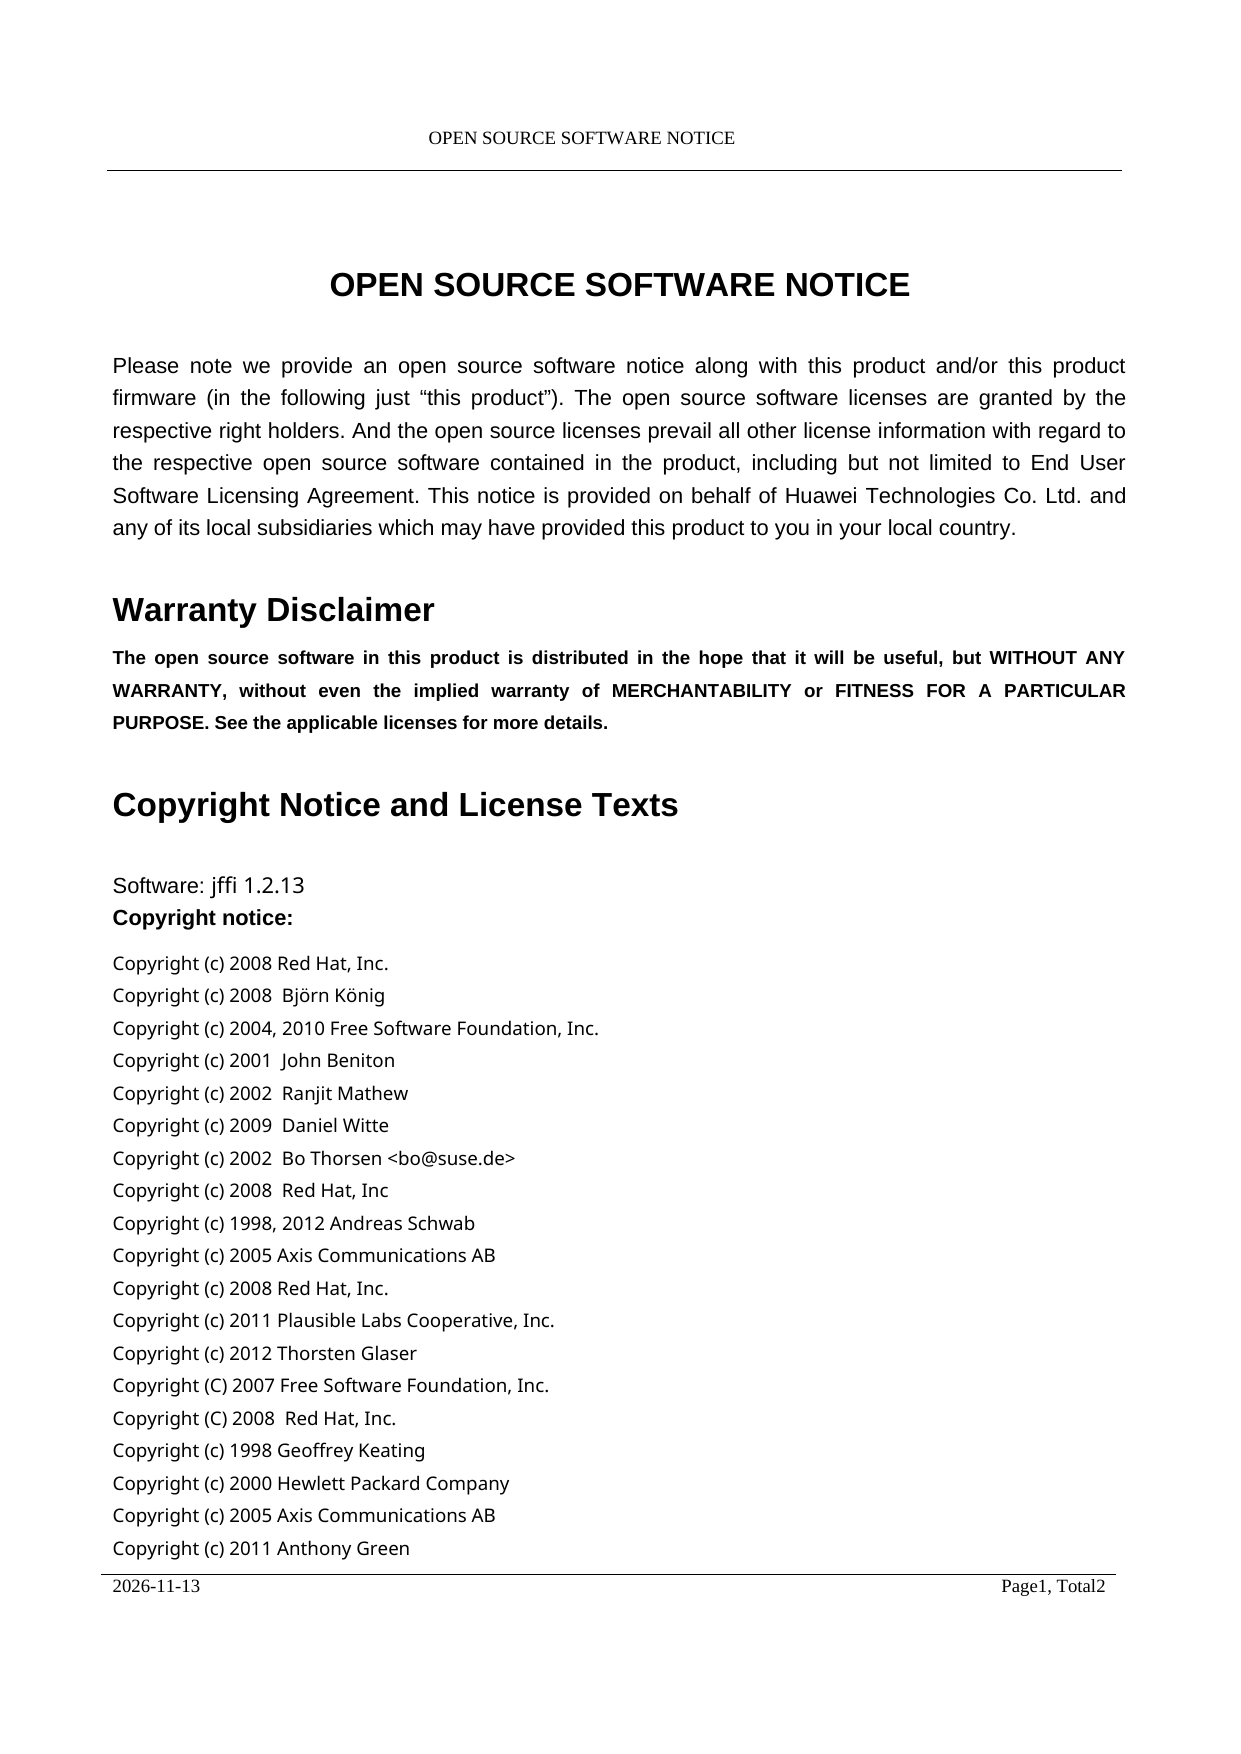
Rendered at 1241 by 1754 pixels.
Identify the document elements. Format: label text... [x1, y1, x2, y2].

text Copyright (c) 2002 Bo Thorsen <bo@suse.de> [112, 1142, 1128, 1174]
text Copyright (c) 2008 Björn König [112, 979, 1128, 1012]
text Software: jffi 1.2.13 [112, 869, 1128, 901]
text Copyright (c) 1998, 2012 Andreas Schwab [112, 1207, 1128, 1239]
text Copyright (c) 2001 John Beniton [112, 1044, 1128, 1077]
text Copyright (c) 2004, 2010 Free Software Foundation, Inc. [112, 1012, 1128, 1044]
text Copyright notice: [112, 901, 1128, 934]
text Copyright (c) 2002 Ranjit Mathew [112, 1077, 1128, 1109]
text OPEN SOURCE SOFTWARE NOTICE [112, 251, 1128, 316]
text Copyright (c) 2008 Red Hat, Inc [112, 1174, 1128, 1207]
text Copyright (c) 1998 Geoffrey Keating [112, 1434, 1128, 1467]
text Copyright (c) 2011 Plausible Labs Cooperative, Inc. [112, 1304, 1128, 1337]
text Warranty Disclaimer [112, 576, 1128, 641]
text Copyright (C) 2007 Free Software Foundation, Inc. [112, 1369, 1128, 1402]
text Copyright (C) 2008 Red Hat, Inc. [112, 1402, 1128, 1434]
text Copyright (c) 2012 Thorsten Glaser [112, 1337, 1128, 1369]
text Copyright (c) 2008 Red Hat, Inc. [112, 1272, 1128, 1304]
text Please note we provide an open source software notice along with this product and/or this product firmware (in the following just “this product”). The open source software licenses are granted by the respective right holders. And the open source licenses prevail all other license information with regard to the respective open source software contained in the product, including but not limited to End User Software Licensing Agreement. This notice is provided on behalf of Huawei Technologies Co. Ltd. and any of its local subsidiaries which may have provided this product to you in your local country. [112, 349, 1128, 544]
text Copyright Notice and License Texts [112, 771, 1128, 836]
text The open source software in this product is distributed in the hope that it will be useful, but WITHOUT ANY WARRANTY, without even the implied warranty of MERCHANTABILITY or FITNESS FOR A PARTICULAR PURPOSE. See the applicable licenses for more details. [112, 641, 1128, 739]
text Copyright (c) 2000 Hewlett Packard Company [112, 1467, 1128, 1499]
text Copyright (c) 2008 Red Hat, Inc. [112, 947, 1128, 979]
text Copyright (c) 2011 Anthony Green [112, 1532, 1128, 1564]
text Copyright (c) 2009 Daniel Witte [112, 1109, 1128, 1142]
text Copyright (c) 2005 Axis Communications AB [112, 1239, 1128, 1272]
text Copyright (c) 2005 Axis Communications AB [112, 1499, 1128, 1532]
